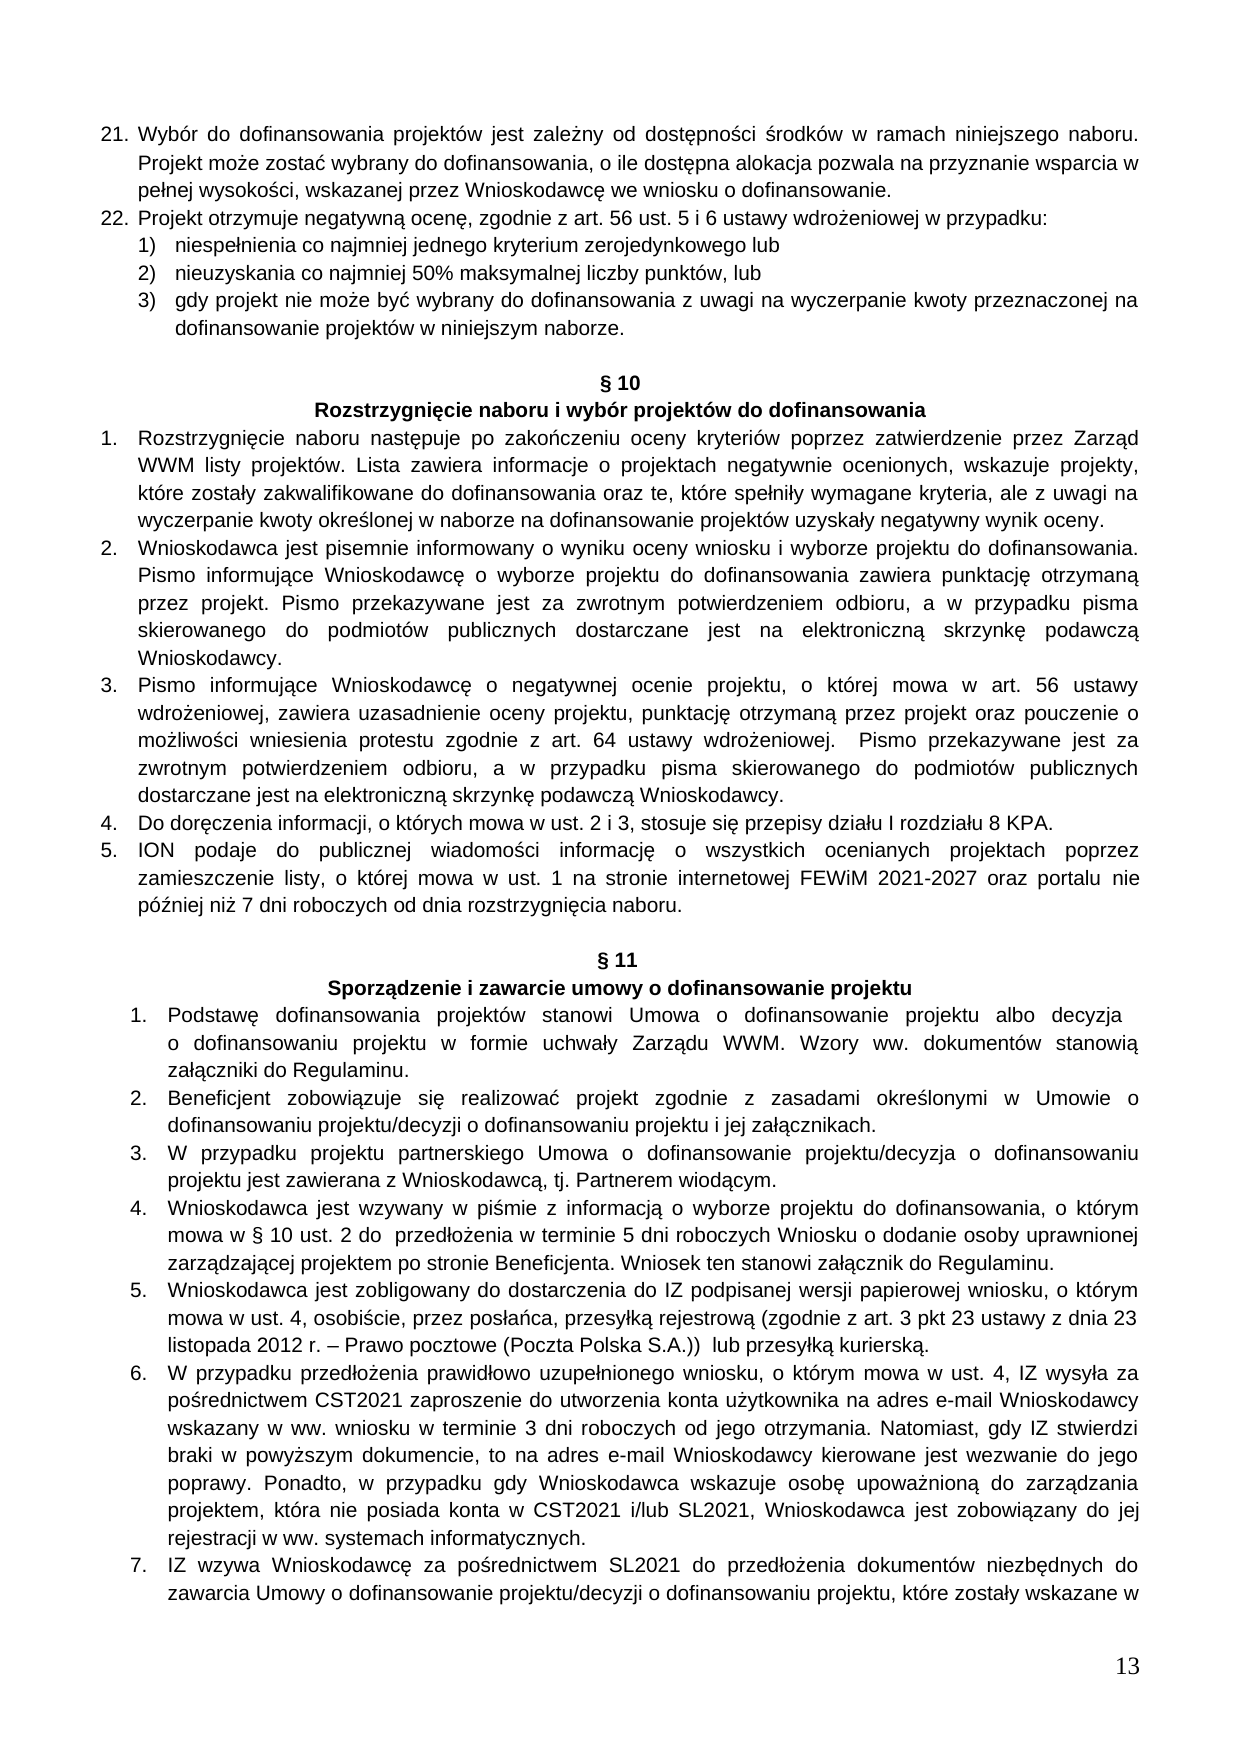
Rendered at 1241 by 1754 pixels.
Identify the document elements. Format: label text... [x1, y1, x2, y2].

subtitle § 10 Rozstrzygnięcie naboru i wybór projektów do dofinansowania [100, 370, 1140, 422]
list niespełnienia co najmniej jednego kryterium zerojedynkowego lub [138, 233, 1140, 257]
list Beneficjent zobowiązuje się realizować projekt zgodnie z zasadami określonymi w Umowie o dofinansowaniu projektu/decyzji o dofinansowaniu projektu i jej załącznikach. [130, 1085, 1140, 1137]
list Do doręczenia informacji, o których mowa w ust. 2 i 3, stosuje się przepisy działu I rozdziału 8 KPA. [100, 810, 1140, 834]
list Wybór do dofinansowania projektów jest zależny od dostępności środków w ramach niniejszego naboru. Projekt może zostać wybrany do dofinansowania, o ile dostępna alokacja pozwala na przyznanie wsparcia w pełnej wysokości, wskazanej przez Wnioskodawcę we wniosku o dofinansowanie. [100, 118, 1140, 202]
list ION podaje do publicznej wiadomości informację o wszystkich ocenianych projektach poprzez zamieszczenie listy, o której mowa w ust. 1 na stronie internetowej FEWiM 2021-2027 oraz portalu nie później niż 7 dni roboczych od dnia rozstrzygnięcia naboru. [100, 838, 1140, 917]
list Rozstrzygnięcie naboru następuje po zakończeniu oceny kryteriów poprzez zatwierdzenie przez Zarząd WWM listy projektów. Lista zawiera informacje o projektach negatywnie ocenionych, wskazuje projekty, które zostały zakwalifikowane do dofinansowania oraz te, które spełniły wymagane kryteria, ale z uwagi na wyczerpanie kwoty określonej w naborze na dofinansowanie projektów uzyskały negatywny wynik oceny. [100, 425, 1140, 532]
list Wnioskodawca jest wzywany w piśmie z informacją o wyborze projektu do dofinansowania, o którym mowa w § 10 ust. 2 do przedłożenia w terminie 5 dni roboczych Wniosku o dodanie osoby uprawnionej zarządzającej projektem po stronie Beneficjenta. Wniosek ten stanowi załącznik do Regulaminu. [130, 1195, 1140, 1274]
list W przypadku projektu partnerskiego Umowa o dofinansowanie projektu/decyzja o dofinansowaniu projektu jest zawierana z Wnioskodawcą, tj. Partnerem wiodącym. [130, 1140, 1140, 1192]
list Pismo informujące Wnioskodawcę o negatywnej ocenie projektu, o której mowa w art. 56 ustawy wdrożeniowej, zawiera uzasadnienie oceny projektu, punktację otrzymaną przez projekt oraz pouczenie o możliwości wniesienia protestu zgodnie z art. 64 ustawy wdrożeniowej. Pismo przekazywane jest za zwrotnym potwierdzeniem odbioru, a w przypadku pisma skierowanego do podmiotów publicznych dostarczane jest na elektroniczną skrzynkę podawczą Wnioskodawcy. [100, 673, 1140, 807]
list Wnioskodawca jest pisemnie informowany o wyniku oceny wniosku i wyborze projektu do dofinansowania. Pismo informujące Wnioskodawcę o wyborze projektu do dofinansowania zawiera punktację otrzymaną przez projekt. Pismo przekazywane jest za zwrotnym potwierdzeniem odbioru, a w przypadku pisma skierowanego do podmiotów publicznych dostarczane jest na elektroniczną skrzynkę podawczą Wnioskodawcy. [100, 535, 1140, 669]
list gdy projekt nie może być wybrany do dofinansowania z uwagi na wyczerpanie kwoty przeznaczonej na dofinansowanie projektów w niniejszym naborze. [138, 288, 1140, 339]
list nieuzyskania co najmniej 50% maksymalnej liczby punktów, lub [138, 260, 1140, 284]
list Projekt otrzymuje negatywną ocenę, zgodnie z art. 56 ust. 5 i 6 ustawy wdrożeniowej w przypadku: [100, 205, 1140, 229]
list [130, 1553, 1140, 1604]
list Podstawę dofinansowania projektów stanowi Umowa o dofinansowanie projektu albo decyzja o dofinansowaniu projektu w formie uchwały Zarządu WWM. Wzory ww. dokumentów stanowią załączniki do Regulaminu. [130, 1003, 1140, 1082]
list W przypadku przedłożenia prawidłowo uzupełnionego wniosku, o którym mowa w ust. 4, IZ wysyła za pośrednictwem CST2021 zaproszenie do utworzenia konta użytkownika na adres e-mail Wnioskodawcy wskazany w ww. wniosku w terminie 3 dni roboczych od jego otrzymania. Natomiast, gdy IZ stwierdzi braki w powyższym dokumencie, to na adres e-mail Wnioskodawcy kierowane jest wezwanie do jego poprawy. Ponadto, w przypadku gdy Wnioskodawca wskazuje osobę upoważnioną do zarządzania projektem, która nie posiada konta w CST2021 i/lub SL2021, Wnioskodawca jest zobowiązany do jej rejestracji w ww. systemach informatycznych. [130, 1360, 1140, 1549]
list Wnioskodawca jest zobligowany do dostarczenia do IZ podpisanej wersji papierowej wniosku, o którym mowa w ust. 4, osobiście, przez posłańca, przesyłką rejestrową (zgodnie z art. 3 pkt 23 ustawy z dnia 23 listopada 2012 r. – Prawo pocztowe (Poczta Polska S.A.)) lub przesyłką kurierską. [130, 1278, 1140, 1357]
subtitle § 11 Sporządzenie i zawarcie umowy o dofinansowanie projektu [100, 948, 1140, 999]
